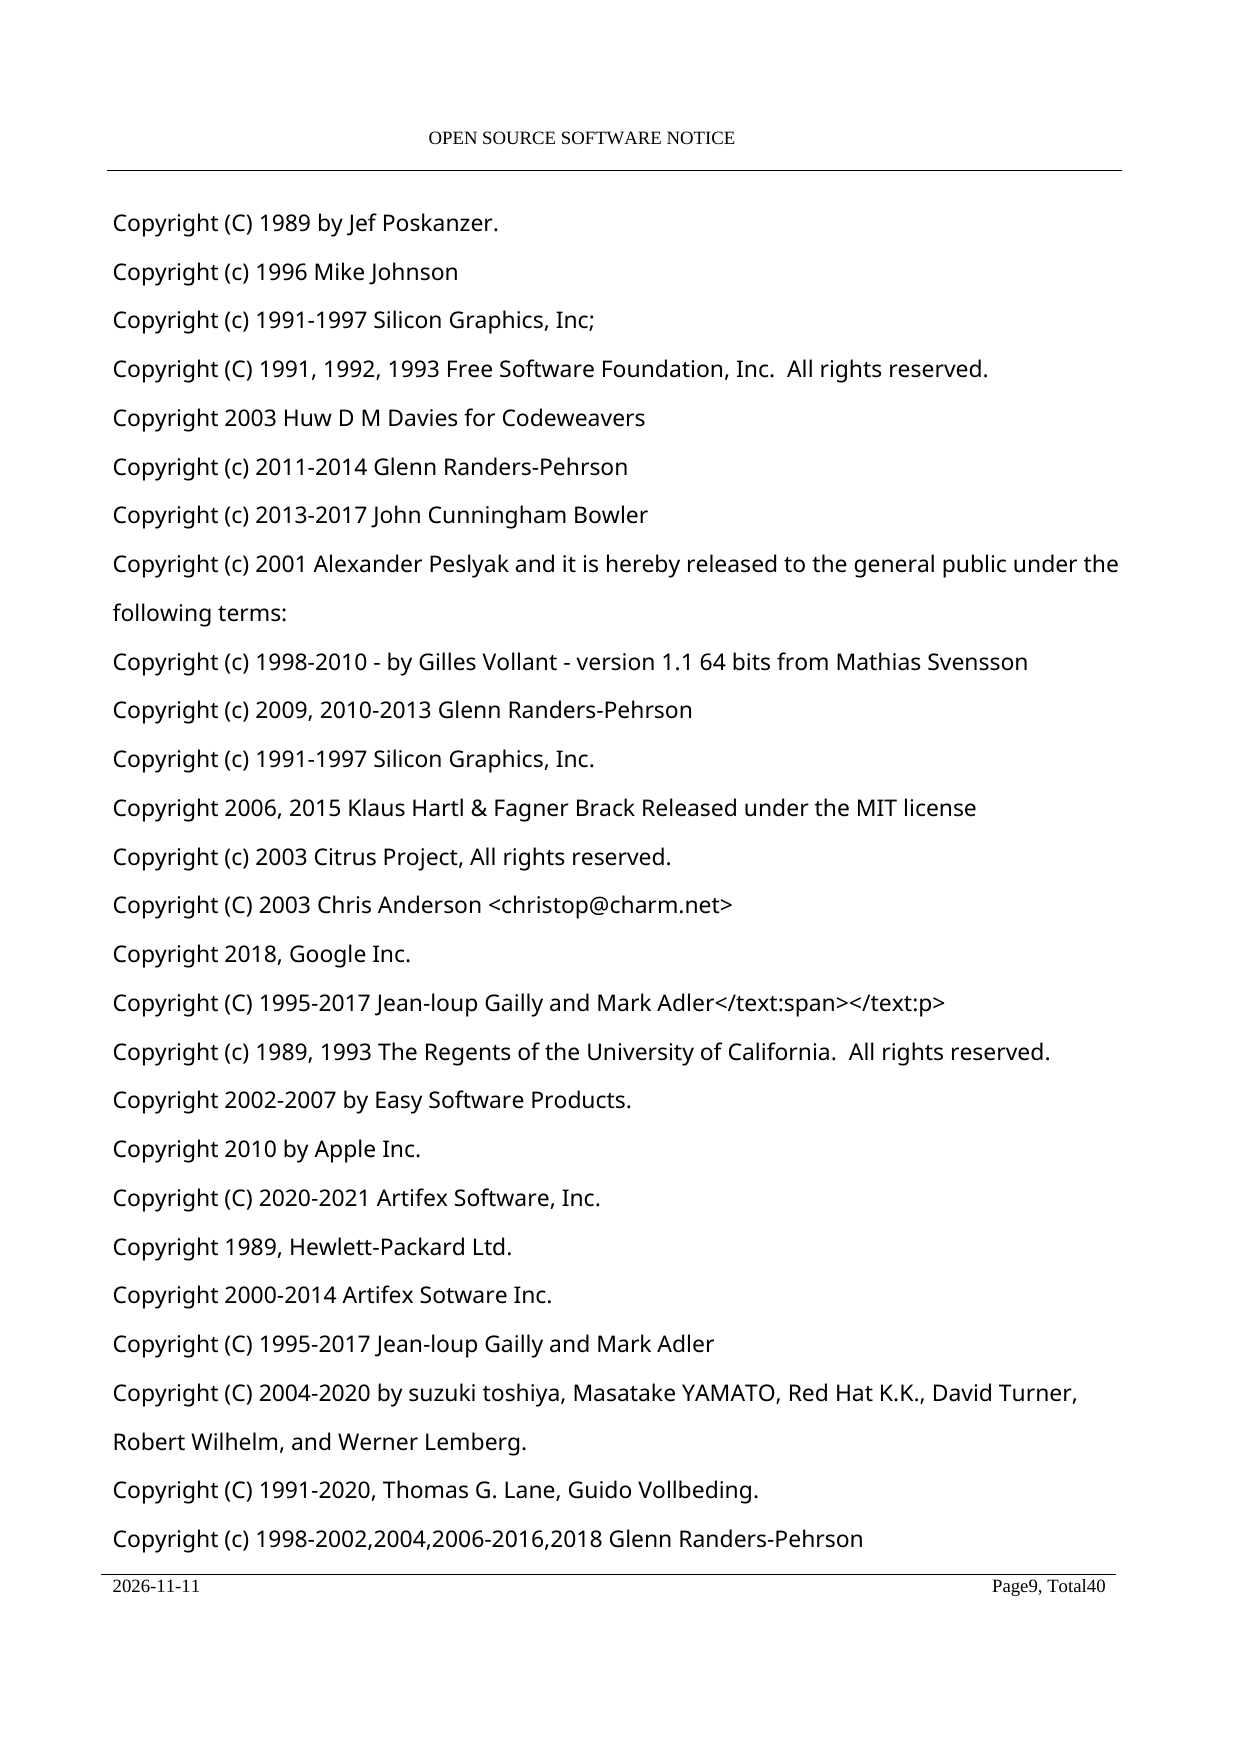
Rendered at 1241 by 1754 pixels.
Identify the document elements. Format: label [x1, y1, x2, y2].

text [112, 206, 1128, 1555]
